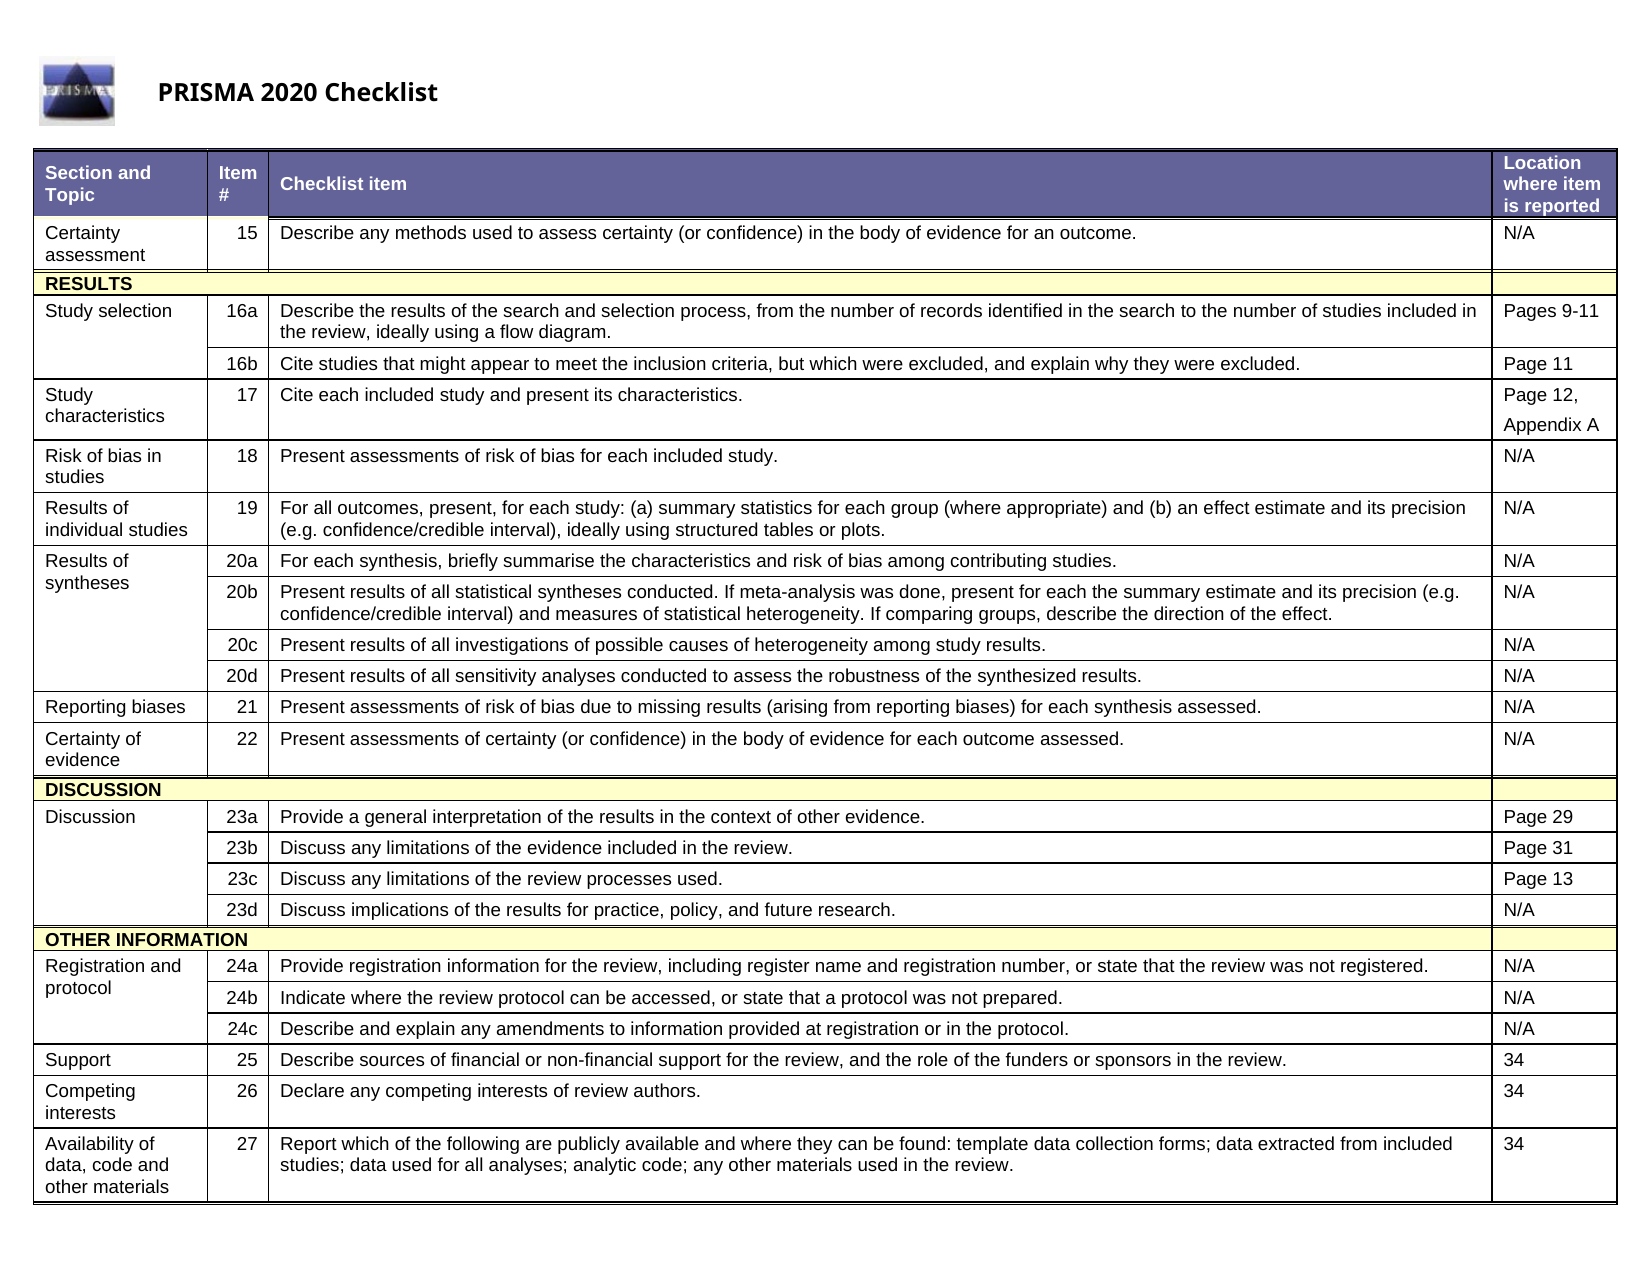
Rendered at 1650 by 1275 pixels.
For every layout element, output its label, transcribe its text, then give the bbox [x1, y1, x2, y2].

table_cell 19 [208, 493, 268, 545]
table_cell N/A [1493, 546, 1616, 576]
table_cell Provide registration information for the review, including register name and registration number, or state that the review was not registered. [269, 951, 1491, 981]
table_cell 15 [208, 219, 268, 269]
table_cell Discuss any limitations of the review processes used. [269, 864, 1491, 893]
table_cell 34 [1493, 1076, 1616, 1127]
table_cell 25 [208, 1045, 268, 1074]
picture [39, 56, 115, 126]
table_cell Support [34, 1045, 207, 1074]
table_cell Discuss any limitations of the evidence included in the review. [269, 833, 1491, 862]
table_header Section and Topic [34, 152, 207, 216]
table_cell Availability of data, code and other materials [34, 1129, 207, 1201]
table_cell 27 [208, 1129, 268, 1201]
table_cell Cite studies that might appear to meet the inclusion criteria, but which were excluded, and explain why they were excluded. [269, 348, 1491, 378]
table_cell 20c [208, 630, 268, 660]
table_cell Discuss implications of the results for practice, policy, and future research. [269, 895, 1491, 924]
table_cell Cite each included study and present its characteristics. [269, 380, 1491, 439]
table_cell OTHER INFORMATION [34, 928, 1491, 950]
table_cell N/A [1493, 723, 1616, 775]
table_cell Page 29 [1493, 801, 1616, 831]
table_cell N/A [1493, 895, 1616, 924]
table_cell Present assessments of risk of bias due to missing results (arising from reporting biases) for each synthesis assessed. [269, 692, 1491, 722]
table_cell 20a [208, 546, 268, 576]
table_cell N/A [1493, 982, 1616, 1012]
table_cell 24c [208, 1014, 268, 1043]
table_cell N/A [1493, 951, 1616, 981]
table_cell Page 11 [1493, 348, 1616, 378]
table_cell N/A [1493, 1014, 1616, 1043]
table_cell Registration and protocol [34, 951, 207, 1043]
table_cell 23b [208, 833, 268, 862]
table_cell Page 12, Appendix A [1493, 380, 1616, 439]
table_cell Present assessments of risk of bias for each included study. [269, 441, 1491, 492]
table_cell N/A [1493, 220, 1616, 269]
table_cell Page 31 [1493, 833, 1616, 862]
table_cell N/A [1493, 630, 1616, 660]
table_cell N/A [1493, 661, 1616, 691]
table_cell [1493, 273, 1616, 294]
table_cell [1493, 928, 1616, 950]
table_cell Present results of all investigations of possible causes of heterogeneity among study results. [269, 630, 1491, 660]
table_cell Describe any methods used to assess certainty (or confidence) in the body of evidence for an outcome. [269, 220, 1491, 269]
table_cell Results of individual studies [34, 493, 207, 545]
table_cell 24b [208, 982, 268, 1012]
table_cell RESULTS [34, 273, 1491, 294]
table_cell N/A [1493, 577, 1616, 628]
table_cell Certainty assessment [34, 219, 207, 269]
table_cell Indicate where the review protocol can be accessed, or state that a protocol was not prepared. [269, 982, 1491, 1012]
table_cell Results of syntheses [34, 546, 207, 691]
table_cell Certainty of evidence [34, 723, 207, 775]
table_cell 16b [208, 348, 268, 378]
table_cell 23a [208, 801, 268, 831]
table_cell Describe the results of the search and selection process, from the number of records identified in the search to the number of studies included in the review, ideally using a flow diagram. [269, 296, 1491, 347]
table_cell Declare any competing interests of review authors. [269, 1076, 1491, 1127]
table_cell Page 13 [1493, 864, 1616, 893]
table_cell Describe and explain any amendments to information provided at registration or in the protocol. [269, 1014, 1491, 1043]
table_cell For each synthesis, briefly summarise the characteristics and risk of bias among contributing studies. [269, 546, 1491, 576]
table_cell Competing interests [34, 1076, 207, 1127]
table_cell 23c [208, 864, 268, 893]
table_cell Report which of the following are publicly available and where they can be found: template data collection forms; data extracted from included studies; data used for all analyses; analytic code; any other materials used in the review. [269, 1129, 1491, 1201]
table_cell 17 [208, 380, 268, 439]
table_cell Study characteristics [34, 380, 207, 439]
table_cell Discussion [34, 801, 207, 924]
table_cell Provide a general interpretation of the results in the context of other evidence. [269, 801, 1491, 831]
table_header Item # [208, 152, 268, 216]
table_cell Reporting biases [34, 692, 207, 722]
table_cell Risk of bias in studies [34, 441, 207, 492]
table_header Location where item is reported [1493, 152, 1616, 216]
table_cell Study selection [34, 296, 207, 378]
table_cell 16a [208, 296, 268, 347]
table_cell 22 [208, 723, 268, 775]
table_cell 20d [208, 661, 268, 691]
table_cell 34 [1493, 1129, 1616, 1201]
table_cell For all outcomes, present, for each study: (a) summary statistics for each group (where appropriate) and (b) an effect estimate and its precision (e.g. confidence/credible interval), ideally using structured tables or plots. [269, 493, 1491, 545]
table_cell N/A [1493, 692, 1616, 722]
table_cell DISCUSSION [34, 779, 1491, 800]
table_cell 24a [208, 951, 268, 981]
table_cell [1493, 779, 1616, 800]
table_cell Present results of all sensitivity analyses conducted to assess the robustness of the synthesized results. [269, 661, 1491, 691]
table_cell 23d [208, 895, 268, 924]
table_cell 34 [1493, 1045, 1616, 1074]
table_cell N/A [1493, 493, 1616, 545]
table_cell 26 [208, 1076, 268, 1127]
table_cell 20b [208, 577, 268, 628]
table_cell Present assessments of certainty (or confidence) in the body of evidence for each outcome assessed. [269, 723, 1491, 775]
table_cell 21 [208, 692, 268, 722]
table_header Checklist item [269, 152, 1491, 216]
table_cell Describe sources of financial or non-financial support for the review, and the role of the funders or sponsors in the review. [269, 1045, 1491, 1074]
table_cell Present results of all statistical syntheses conducted. If meta-analysis was done, present for each the summary estimate and its precision (e.g. confidence/credible interval) and measures of statistical heterogeneity. If comparing groups, describe the direction of the effect. [269, 577, 1491, 628]
table_cell N/A [1493, 441, 1616, 492]
table_cell 18 [208, 441, 268, 492]
table_cell Pages 9-11 [1493, 296, 1616, 347]
